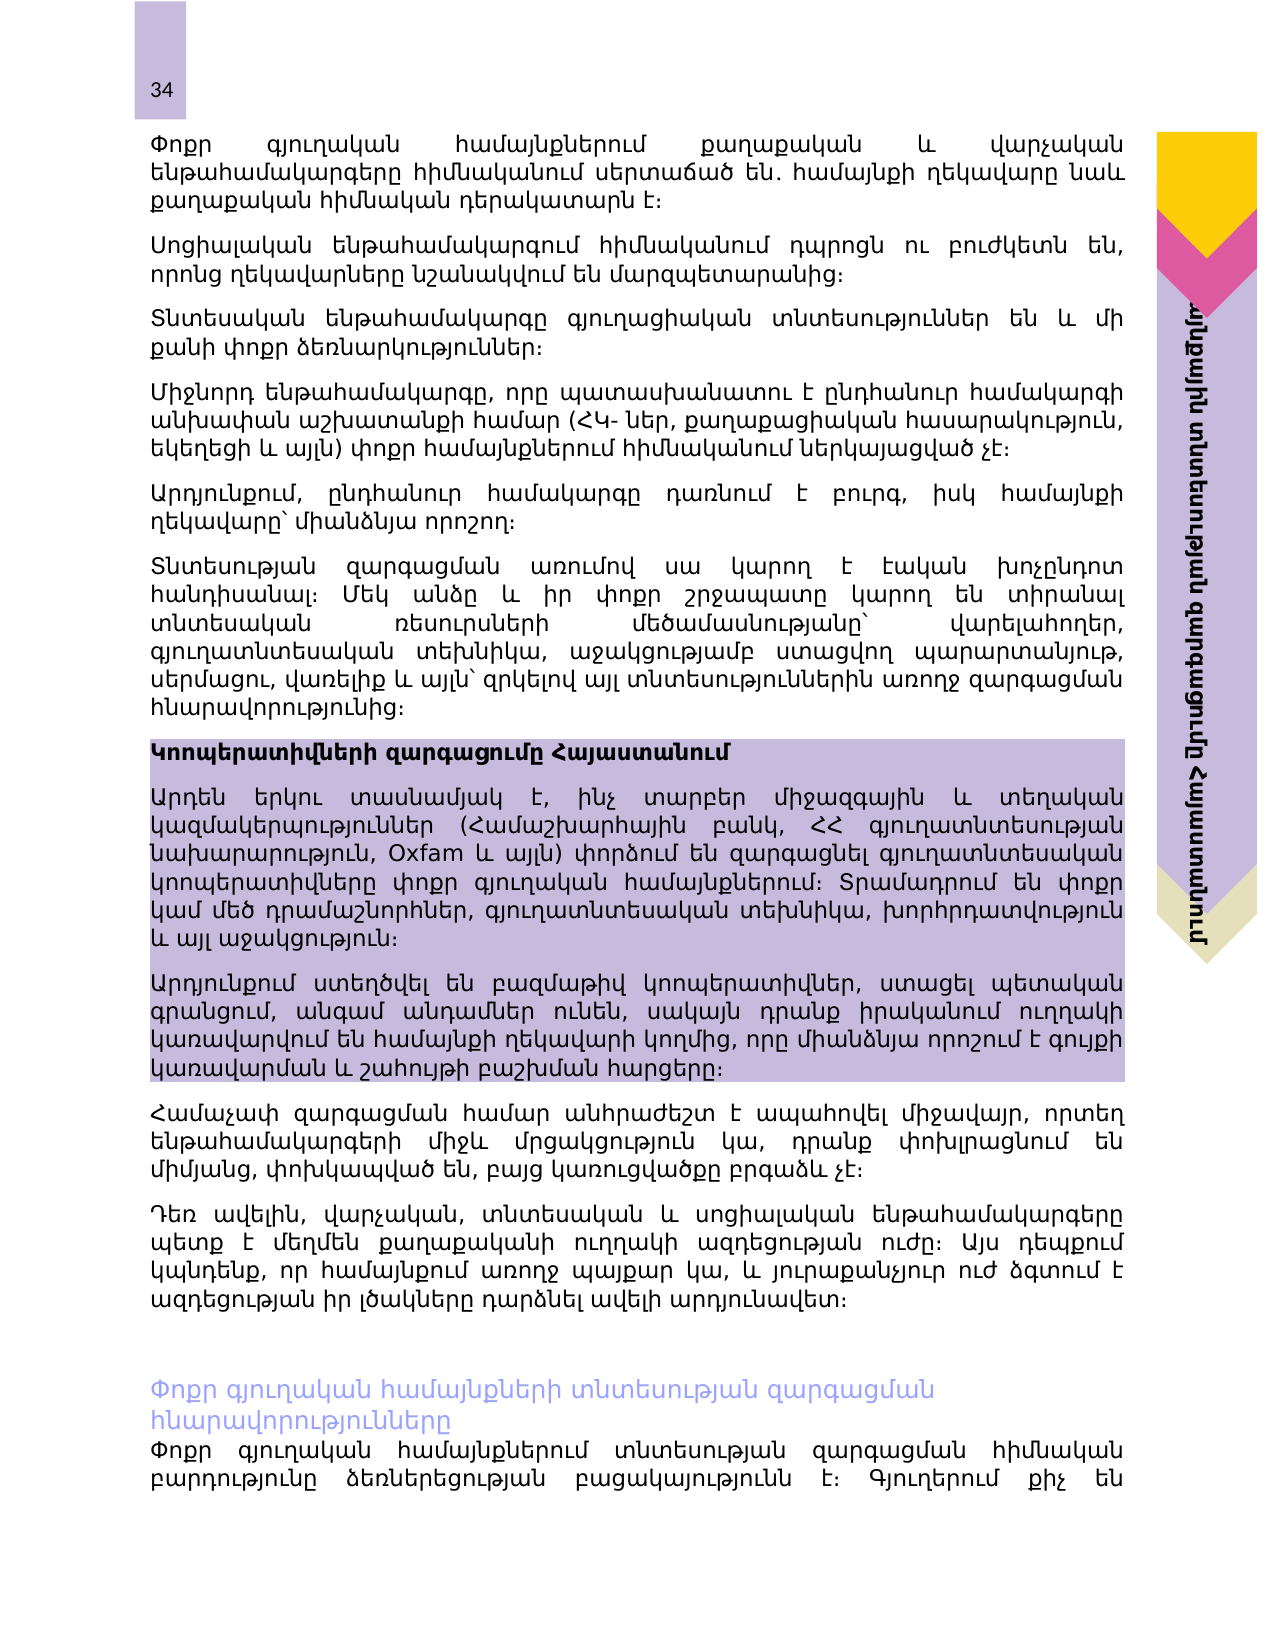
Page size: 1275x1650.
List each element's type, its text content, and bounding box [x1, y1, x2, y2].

text Միջնորդ ենթահամակարգը, որը պատասխանատու է ընդհանուր համակարգի անխափան աշխատանքի համար (ՀԿ- ներ, քաղաքացիական հասարակություն, եկեղեցի և այլն) փոքր համայնքներում հիմնականում ներկայացված չէ։ [150, 379, 1125, 462]
text Դեռ ավելին, վարչական, տնտեսական և սոցիալական ենթահամակարգերը պետք է մեղմեն քաղաքականի ուղղակի ազդեցության ուժը։ Այս դեպքում կպնդենք, որ համայնքում առողջ պայքար կա, և յուրաքանչյուր ուժ ձգտում է ազդեցության իր լծակները դարձնել ավելի արդյունավետ։ [150, 1201, 1125, 1312]
text Կոոպերատիվների զարգացումը Հայաստանում [150, 739, 1125, 766]
text Համաչափ զարգացման համար անհրաժեշտ է ապահովել միջավայր, որտեղ ենթահամակարգերի միջև մրցակցություն կա, դրանք փոխլրացնում են միմյանց, փոխկապված են, բայց կառուցվածքը բրգաձև չէ։ [150, 1100, 1125, 1183]
subtitle Փոքր գյուղական համայնքների տնտեսության զարգացման հնարավորությունները [150, 1376, 1125, 1436]
text Արդյունքում, ընդհանուր համակարգը դառնում է բուրգ, իսկ համայնքի ղեկավարը՝ միանձնյա որոշող։ [150, 480, 1125, 535]
text Արդեն երկու տասնամյակ է, ինչ տարբեր միջազգային և տեղական կազմակերպություններ (Համաշխարհային բանկ, ՀՀ գյուղատնտեսության նախարարություն, Oxfam և այլն) փորձում են զարգացնել գյուղատնտեսական կոոպերատիվները փոքր գյուղական համայնքներում։ Տրամադրում են փոքր կամ մեծ դրամաշնորհներ, գյուղատնտեսական տեխնիկա, խորհրդատվություն և այլ աջակցություն։ [150, 784, 1125, 952]
text Տնտեսական ենթահամակարգը գյուղացիական տնտեսություններ են և մի քանի փոքր ձեռնարկություններ։ [150, 306, 1125, 361]
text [150, 1437, 1125, 1492]
text Տնտեսության զարգացման առումով սա կարող է էական խոչընդոտ հանդիսանալ։ Մեկ անձը և իր փոքր շրջապատը կարող են տիրանալ տնտեսական ռեսուրսների մեծամասնությանը՝ վարելահողեր, գյուղատնտեսական տեխնիկա, աջակցությամբ ստացվող պարարտանյութ, սերմացու, վառելիք և այլն՝ զրկելով այլ տնտեսություններին առողջ զարգացման հնարավորությունից։ [150, 553, 1125, 721]
text Արդյունքում ստեղծվել են բազմաթիվ կոոպերատիվներ, ստացել պետական գրանցում, անգամ անդամներ ունեն, սակայն դրանք իրականում ուղղակի կառավարվում են համայնքի ղեկավարի կողմից, որը միանձնյա որոշում է գույքի կառավարման և շահույթի բաշխման հարցերը։ [150, 970, 1125, 1082]
text Փոքր գյուղական համայնքներում քաղաքական և վարչական ենթահամակարգերը հիմնականում սերտաճած են․ համայնքի ղեկավարը նաև քաղաքական հիմնական դերակատարն է։ [150, 131, 1125, 214]
text Սոցիալական ենթահամակարգում հիմնականում դպրոցն ու բուժկետն են, որոնց ղեկավարները նշանակվում են մարզպետարանից։ [150, 232, 1125, 287]
